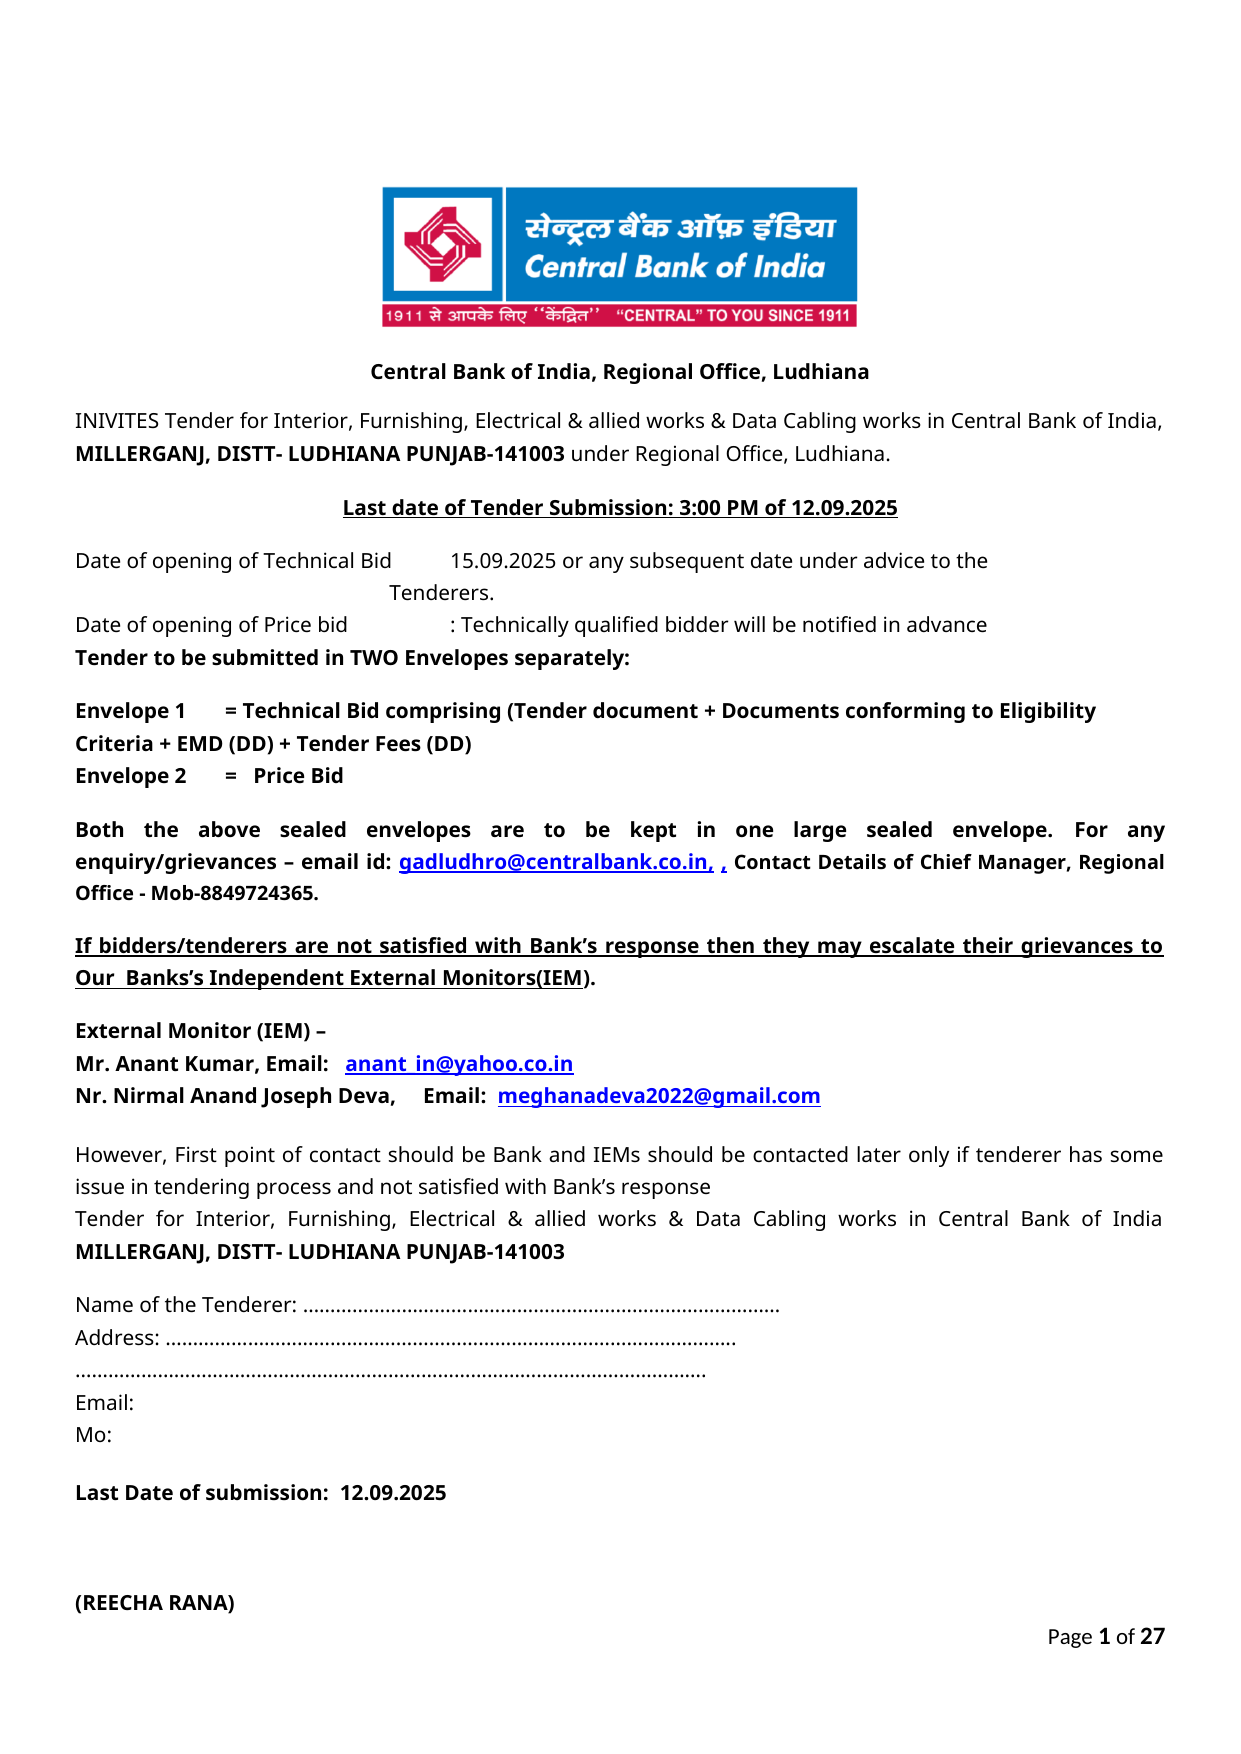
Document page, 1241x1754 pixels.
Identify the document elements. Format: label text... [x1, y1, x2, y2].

text However, First point of contact should be Bank and IEMs should be contacted later only if tenderer has some issue in tendering process and not satisfied with Bank’s response [75, 1140, 1165, 1201]
text Tender to be submitted in TWO Envelopes separately: [75, 643, 1165, 671]
text Address: ………………………………………………………………………………………….. [75, 1323, 1165, 1351]
text Last Date of submission: 12.09.2025 [75, 1478, 1165, 1507]
text Mr. Anant Kumar, Email: anant_in@yahoo.co.in [75, 1049, 1165, 1077]
text (REECHA RANA) [75, 1588, 1165, 1617]
text Date of opening of Price bid : Technically qualified bidder will be notified in advance [75, 611, 1165, 639]
text Envelope 1 = Technical Bid comprising (Tender document + Documents conforming to Eligibility Criteria + EMD (DD) + Tender Fees (DD) [75, 696, 1165, 757]
text Tender for Interior, Furnishing, Electrical & allied works & Data Cabling works in Central Bank of India MILLERGANJ, DISTT- LUDHIANA PUNJAB-141003 [75, 1204, 1165, 1266]
text Envelope 2 = Price Bid [75, 762, 1165, 790]
text If bidders/tenderers are not satisfied with Bank’s response then they may escalate their grievances to Our Banks’s Independent External Monitors(IEM). [75, 931, 1165, 992]
text Nr. Nirmal Anand Joseph Deva, Email: meghanadeva2022@gmail.com [75, 1081, 1165, 1110]
text Last date of Tender Submission: 3:00 PM of 12.09.2025 [75, 493, 1165, 521]
text Central Bank of India, Regional Office, Ludhiana [75, 357, 1165, 386]
picture [374, 181, 866, 333]
text Mo: [75, 1420, 1165, 1448]
text Email: [75, 1388, 1165, 1416]
text External Monitor (IEM) – [75, 1017, 1165, 1045]
text Tenderers. [75, 578, 1165, 607]
text Date of opening of Technical Bid 15.09.2025 or any subsequent date under advice to the [75, 546, 1165, 574]
text INIVITES Tender for Interior, Furnishing, Electrical & allied works & Data Cabling works in Central Bank of India, MILLERGANJ, DISTT- LUDHIANA PUNJAB-141003 under Regional Office, Ludhiana. [75, 407, 1165, 468]
text ……………………………………………………………………………………………………. [75, 1355, 1165, 1384]
text Name of the Tenderer: …………………………………………………………………………… [75, 1291, 1165, 1319]
text Both the above sealed envelopes are to be kept in one large sealed envelope. For any enquiry/grievances – email id: gadludhro@centralbank.co.in, , Contact Details of Chief Manager, Regional Office - Mob-8849724365. [75, 815, 1165, 906]
